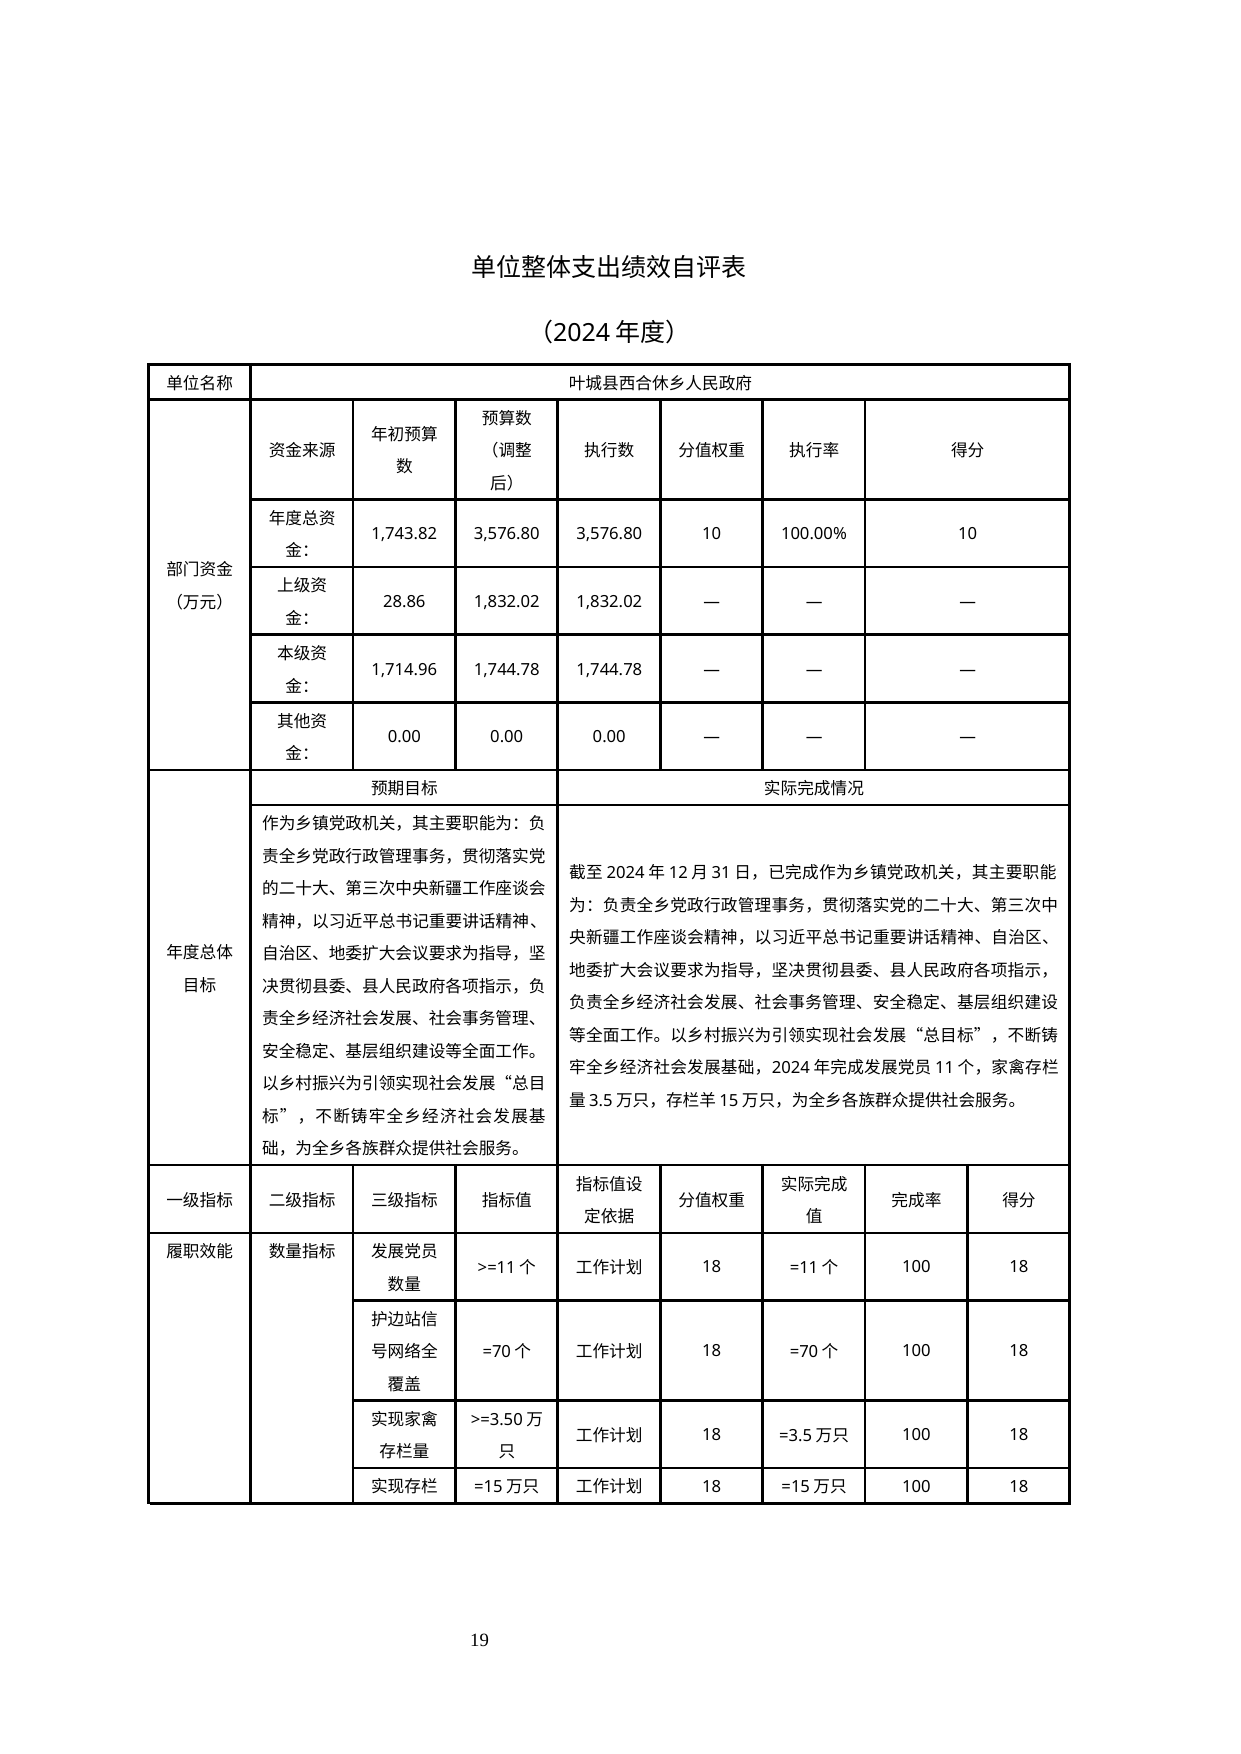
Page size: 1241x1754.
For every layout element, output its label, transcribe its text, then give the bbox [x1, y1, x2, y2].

table_cell （2024年度） [148, 298, 1070, 363]
table_cell 数量指标 [252, 1234, 352, 1502]
table_cell 18 [969, 1469, 1068, 1502]
table_cell =15万只 [457, 1469, 556, 1502]
table_cell 18 [662, 1234, 761, 1299]
table_cell 18 [662, 1469, 761, 1502]
table_cell 工作计划 [559, 1234, 659, 1299]
table_cell 1,832.02 [559, 568, 659, 633]
table_cell 实现存栏羊 [354, 1469, 454, 1502]
table_cell 年初预算数 [354, 401, 454, 498]
table_cell 作为乡镇党政机关，其主要职能为：负责全乡党政行政管理事务，贯彻落实党的二十大、第三次中央新疆工作座谈会精神，以习近平总书记重要讲话精神、自治区、地委扩大会议要求为指导，坚决贯彻县委、县人民政府各项指示，负责全乡经济社会发展、社会事务管理、安全稳定、基层组织建设等全面工作。以乡村振兴为引领实现社会发展“总目标”，不断铸牢全乡经济社会发展基础，为全乡各族群众提供社会服务。 [252, 806, 556, 1164]
table_cell 履职效能 [150, 1234, 249, 1502]
table_cell — [764, 568, 864, 633]
table_cell 叶城县西合休乡人民政府 [252, 366, 1068, 398]
table_cell 10 [866, 501, 1068, 566]
table_cell =70个 [457, 1302, 556, 1399]
table_cell 0.00 [457, 704, 556, 768]
table_cell 发展党员数量 [354, 1234, 454, 1299]
table_cell 二级指标 [252, 1166, 352, 1231]
table_cell — [662, 568, 761, 633]
table_cell 18 [662, 1302, 761, 1399]
table_cell 100.00% [764, 501, 864, 566]
table_cell 工作计划 [559, 1402, 659, 1467]
table_cell 28.86 [354, 568, 454, 633]
table_cell 工作计划 [559, 1302, 659, 1399]
table_cell 1,714.96 [354, 636, 454, 701]
table_cell 得分 [969, 1166, 1068, 1231]
table_cell 1,744.78 [457, 636, 556, 701]
table_cell 护边站信号网络全覆盖 [354, 1302, 454, 1399]
table_cell 单位名称 [150, 366, 249, 398]
table_cell 18 [969, 1302, 1068, 1399]
table_cell 100 [866, 1234, 966, 1299]
table_cell =11个 [764, 1234, 864, 1299]
table_cell 18 [662, 1402, 761, 1467]
table_cell 执行数 [559, 401, 659, 498]
table_cell 年度总体目标 [150, 771, 249, 1164]
table_cell 工作计划 [559, 1469, 659, 1502]
table_cell 0.00 [559, 704, 659, 768]
table_header 单位整体支出绩效自评表 [148, 233, 1070, 298]
table_cell 本级资金： [252, 636, 352, 701]
table_cell 3,576.80 [559, 501, 659, 566]
table_cell 1,743.82 [354, 501, 454, 566]
table_cell 3,576.80 [457, 501, 556, 566]
table_cell =15万只 [764, 1469, 864, 1502]
table_cell 分值权重 [662, 1166, 761, 1231]
table_cell >=11个 [457, 1234, 556, 1299]
table_cell 分值权重 [662, 401, 761, 498]
table_cell =3.5万只 [764, 1402, 864, 1467]
table_cell 1,744.78 [559, 636, 659, 701]
table_cell 三级指标 [354, 1166, 454, 1231]
table_cell 执行率 [764, 401, 864, 498]
table_cell 0.00 [354, 704, 454, 768]
table_cell — [764, 636, 864, 701]
table_cell — [866, 636, 1068, 701]
table_cell 100 [866, 1402, 966, 1467]
table_cell — [662, 636, 761, 701]
table_cell 预算数（调整后） [457, 401, 556, 498]
table_cell 上级资金： [252, 568, 352, 633]
table_cell — [662, 704, 761, 768]
table_cell 100 [866, 1302, 966, 1399]
table_cell 实现家禽存栏量 [354, 1402, 454, 1467]
table_cell 得分 [866, 401, 1068, 498]
table_cell 18 [969, 1402, 1068, 1467]
table_cell 10 [662, 501, 761, 566]
table_cell 100 [866, 1469, 966, 1502]
table_cell >=3.50万只 [457, 1402, 556, 1467]
table_cell =70个 [764, 1302, 864, 1399]
table_cell 实际完成情况 [559, 771, 1068, 804]
table_cell — [866, 704, 1068, 768]
table_cell 截至2024年12月31日，已完成作为乡镇党政机关，其主要职能为：负责全乡党政行政管理事务，贯彻落实党的二十大、第三次中央新疆工作座谈会精神，以习近平总书记重要讲话精神、自治区、地委扩大会议要求为指导，坚决贯彻县委、县人民政府各项指示，负责全乡经济社会发展、社会事务管理、安全稳定、基层组织建设等全面工作。以乡村振兴为引领实现社会发展“总目标”，不断铸牢全乡经济社会发展基础，2024年完成发展党员11个，家禽存栏量3.5万只，存栏羊15万只，为全乡各族群众提供社会服务。 [559, 806, 1068, 1164]
table_cell 其他资金： [252, 704, 352, 768]
table_cell — [866, 568, 1068, 633]
table_cell 一级指标 [150, 1166, 249, 1231]
table_cell 指标值 [457, 1166, 556, 1231]
table_cell 年度总资金： [252, 501, 352, 566]
table_cell 18 [969, 1234, 1068, 1299]
table_cell 部门资金（万元） [150, 401, 249, 768]
table_cell 1,832.02 [457, 568, 556, 633]
table_cell — [764, 704, 864, 768]
table_cell 完成率 [866, 1166, 966, 1231]
table_cell 实际完成值 [764, 1166, 864, 1231]
table_cell 资金来源 [252, 401, 352, 498]
table_cell 预期目标 [252, 771, 556, 804]
table_cell 指标值设定依据 [559, 1166, 659, 1231]
